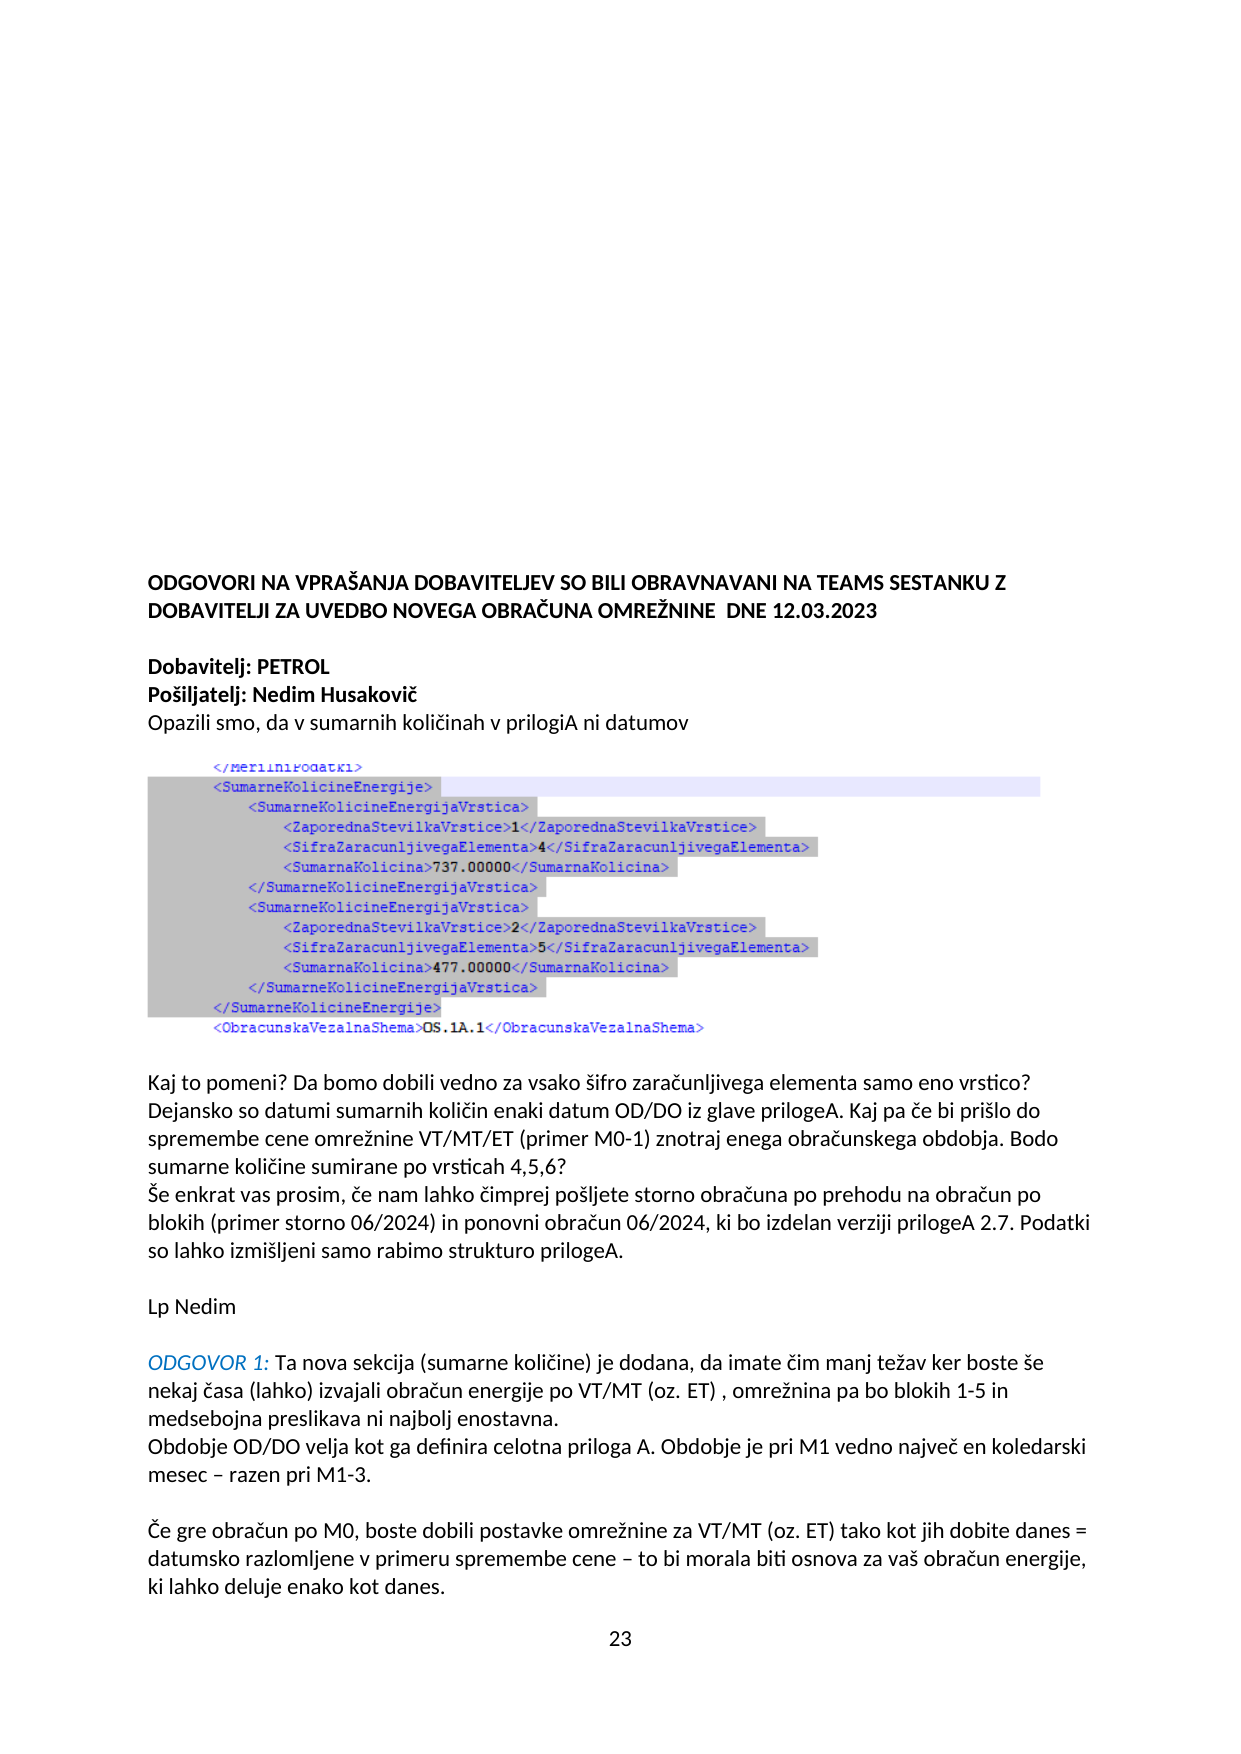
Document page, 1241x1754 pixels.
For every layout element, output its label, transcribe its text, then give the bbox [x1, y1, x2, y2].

text Kaj to pomeni? Da bomo dobili vedno za vsako šifro zaračunljivega elementa samo eno vrstico? Dejansko so datumi sumarnih količin enaki datum OD/DO iz glave prilogeA. Kaj pa če bi prišlo do spremembe cene omrežnine VT/MT/ET (primer M0-1) znotraj enega obračunskega obdobja. Bodo sumarne količine sumirane po vrsticah 4,5,6? [148, 1068, 1093, 1180]
text Če gre obračun po M0, boste dobili postavke omrežnine za VT/MT (oz. ET) tako kot jih dobite danes = datumsko razlomljene v primeru spremembe cene – to bi morala biti osnova za vaš obračun energije, ki lahko deluje enako kot danes. [148, 1516, 1093, 1600]
text Lp Nedim [148, 1292, 1093, 1320]
text Opazili smo, da v sumarnih količinah v prilogiA ni datumov [148, 708, 1093, 736]
picture [147, 764, 1041, 1040]
text ODGOVORI NA VPRAŠANJA DOBAVITELJEV SO BILI OBRAVNAVANI NA TEAMS SESTANKU Z DOBAVITELJI ZA UVEDBO NOVEGA OBRAČUNA OMREŽNINE DNE 12.03.2023 [148, 568, 1093, 624]
text Dobavitelj: PETROL [148, 652, 1093, 680]
text ODGOVOR 1: Ta nova sekcija (sumarne količine) je dodana, da imate čim manj težav ker boste še nekaj časa (lahko) izvajali obračun energije po VT/MT (oz. ET) , omrežnina pa bo blokih 1-5 in medsebojna preslikava ni najbolj enostavna. [148, 1348, 1093, 1432]
text Obdobje OD/DO velja kot ga definira celotna priloga A. Obdobje je pri M1 vedno največ en koledarski mesec – razen pri M1-3. [148, 1432, 1093, 1488]
text Še enkrat vas prosim, če nam lahko čimprej pošljete storno obračuna po prehodu na obračun po blokih (primer storno 06/2024) in ponovni obračun 06/2024, ki bo izdelan verziji prilogeA 2.7. Podatki so lahko izmišljeni samo rabimo strukturo prilogeA. [148, 1180, 1093, 1264]
text Pošiljatelj: Nedim Husakovič [148, 680, 1093, 708]
